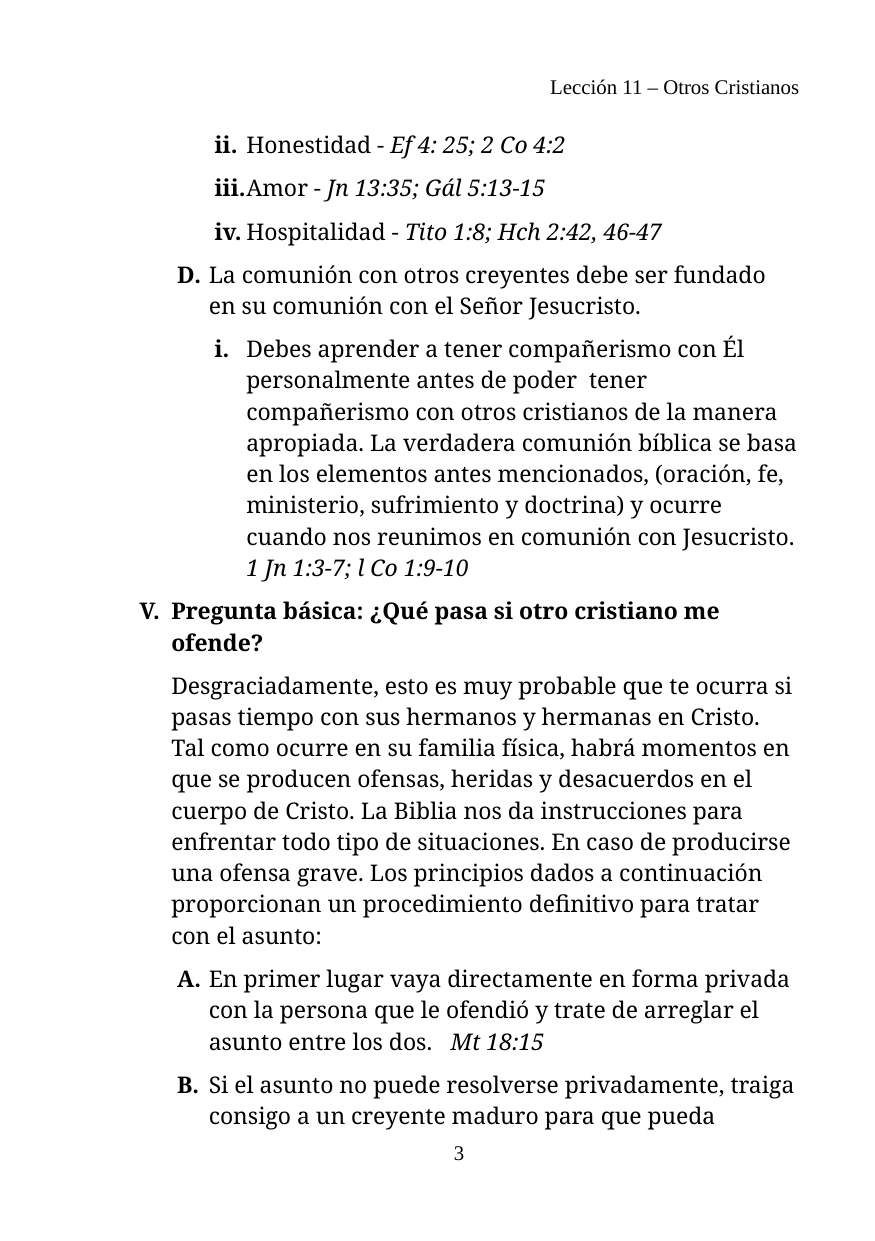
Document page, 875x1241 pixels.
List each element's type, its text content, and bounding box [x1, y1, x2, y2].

list En primer lugar vaya directamente en forma privada con la persona que le ofendió y trate de arreglar el asunto entre los dos. Mt 18:15 [171, 963, 799, 1057]
list Honestidad - Ef 4: 25; 2 Co 4:2 [208, 129, 799, 160]
list Hospitalidad - Tito 1:8; Hch 2:42, 46-47 [208, 216, 799, 247]
list Desgraciadamente, esto es muy probable que te ocurra si pasas tiempo con sus hermanos y hermanas en Cristo. Tal como ocurre en su familia física, habrá momentos en que se producen ofensas, heridas y desacuerdos en el cuerpo de Cristo. La Biblia nos da instrucciones para enfrentar todo tipo de situaciones. En caso de producirse una ofensa grave. Los principios dados a continuación proporcionan un procedimiento definitivo para tratar con el asunto: [171, 670, 799, 951]
list Amor - Jn 13:35; Gál 5:13-15 [208, 172, 799, 203]
list Pregunta básica: ¿Qué pasa si otro cristiano me ofende? [133, 595, 799, 658]
list La comunión con otros creyentes debe ser fundado en su comunión con el Señor Jesucristo. [171, 259, 799, 321]
list Debes aprender a tener compañerismo con Él personalmente antes de poder tener compañerismo con otros cristianos de la manera apropiada. La verdadera comunión bíblica se basa en los elementos antes mencionados, (oración, fe, ministerio, sufrimiento y doctrina) y ocurre cuando nos reunimos en comunión con Jesucristo. 1 Jn 1:3-7; l Co 1:9-10 [208, 333, 799, 583]
